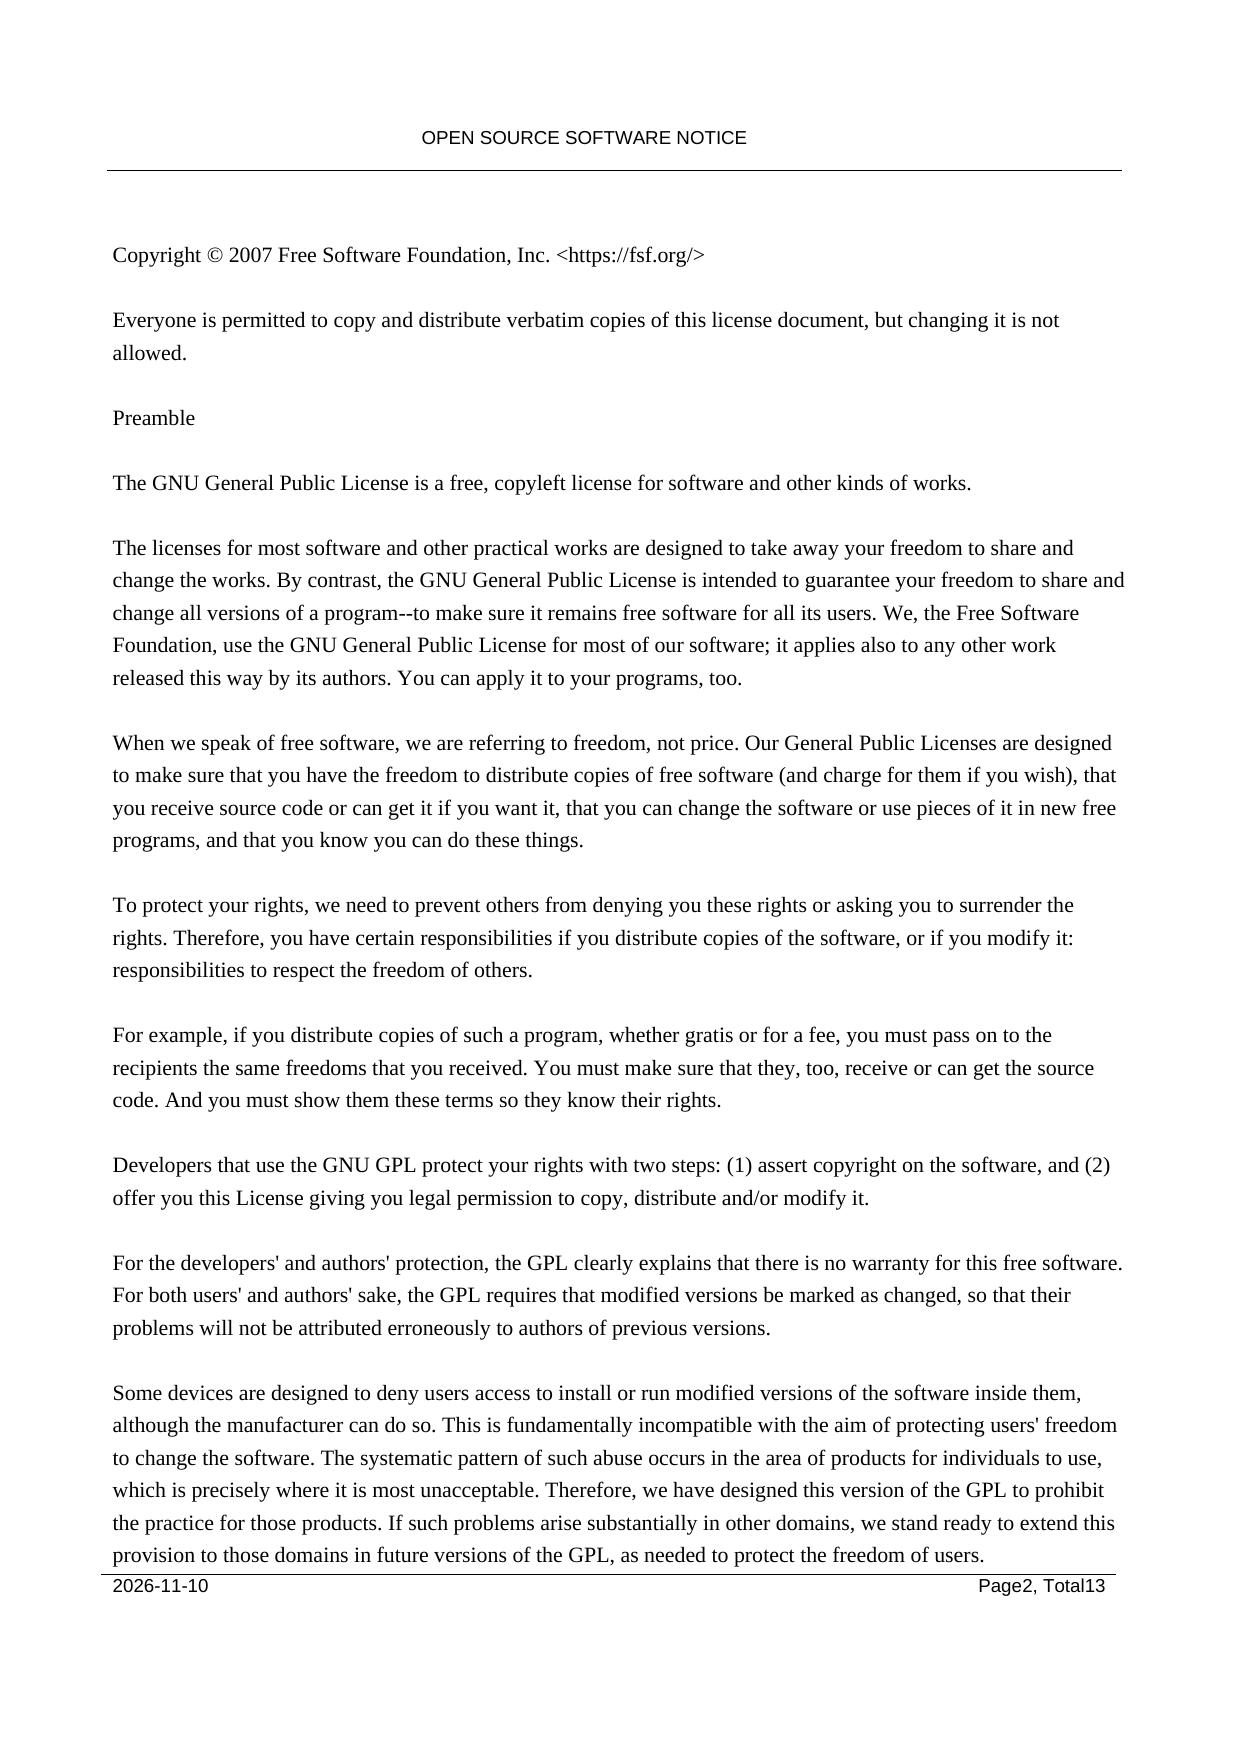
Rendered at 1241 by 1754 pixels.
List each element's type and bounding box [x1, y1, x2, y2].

text [112, 206, 1128, 1571]
